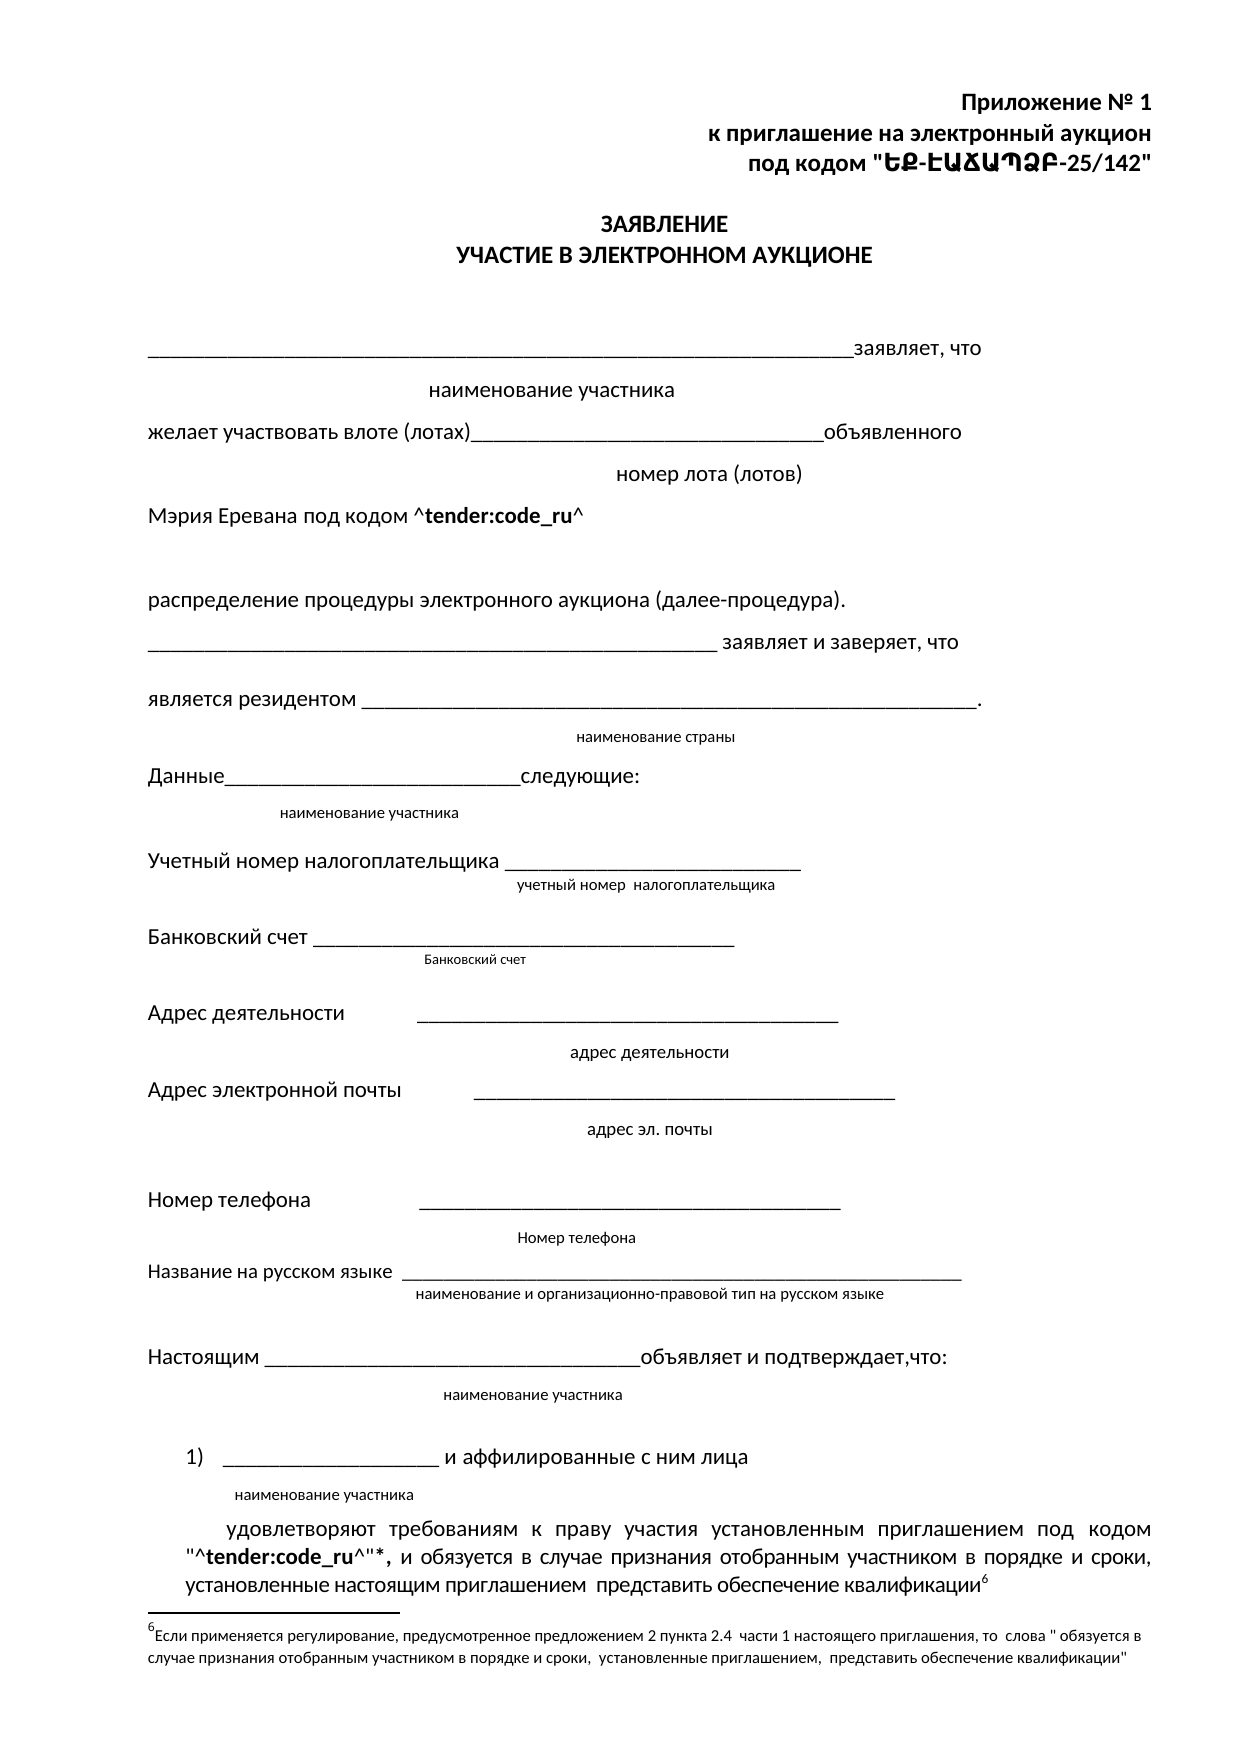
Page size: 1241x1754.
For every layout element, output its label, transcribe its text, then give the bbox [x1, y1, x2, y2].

text номер лота (лотов) [606, 459, 1152, 487]
text распределение процедуры электронного аукциона (далее-процедура). [148, 585, 1152, 613]
text наименование страны [576, 727, 1152, 747]
text наименование и организационно-правовой тип на русском языке [148, 1283, 1152, 1304]
text Банковский счет [148, 950, 1152, 968]
text Мэрия Еревана под кодом ^tender:code_ru^ [148, 501, 1152, 529]
text адрес эл. почты [148, 1117, 1152, 1140]
text Банковский счет _____________________________________ [148, 922, 1152, 950]
text ______________________________________________________________заявляет, что [148, 333, 1152, 361]
text учетный номер налогоплательщика [148, 874, 1152, 894]
text Данные__________________________следующие: [148, 761, 1152, 789]
text наименование участника [443, 1384, 1152, 1404]
text Название на русском языке ______________________________________________________ [148, 1258, 1152, 1283]
text наименование участника [148, 803, 1152, 823]
text Адрес деятельности _____________________________________ [148, 998, 1152, 1026]
text __________________________________________________ заявляет и заверяет, что [148, 627, 1152, 655]
text является резидентом ______________________________________________________. [148, 684, 1152, 713]
list ___________________ и аффилированные с ним лица [185, 1442, 1152, 1470]
text наименование участника [428, 375, 1152, 403]
text адрес деятельности [148, 1040, 1152, 1063]
text желает участвовать влоте (лотах)_______________________________объявленного [148, 417, 1152, 445]
text Номер телефона [517, 1227, 1152, 1248]
text под кодом "ԵՔ-ԷԱՃԱՊՁԲ-25/142" [177, 147, 1152, 178]
text Приложение № 1 [148, 86, 1152, 117]
text Учетный номер налогоплательщика __________________________ [148, 846, 1152, 874]
text Номер телефона _____________________________________ [148, 1186, 1152, 1213]
text к приглашение на электронный аукцион [177, 117, 1152, 147]
text ЗАЯВЛЕНИЕ [177, 208, 1152, 239]
text УЧАСТИЕ В ЭЛЕКТРОННОМ АУКЦИОНЕ [177, 239, 1152, 269]
text наименование участника [148, 1484, 1152, 1504]
text Адрес электронной почты _____________________________________ [148, 1075, 1152, 1103]
text удовлетворяют требованиям к праву участия установленным приглашением под кодом "^tender:code_ru^"*, и обязуется в случае признания отобранным участником в порядке и сроки, установленные настоящим приглашением представить обеспечение квалификации [185, 1514, 1152, 1598]
text Настоящим _________________________________объявляет и подтверждает,что: [148, 1342, 1152, 1370]
